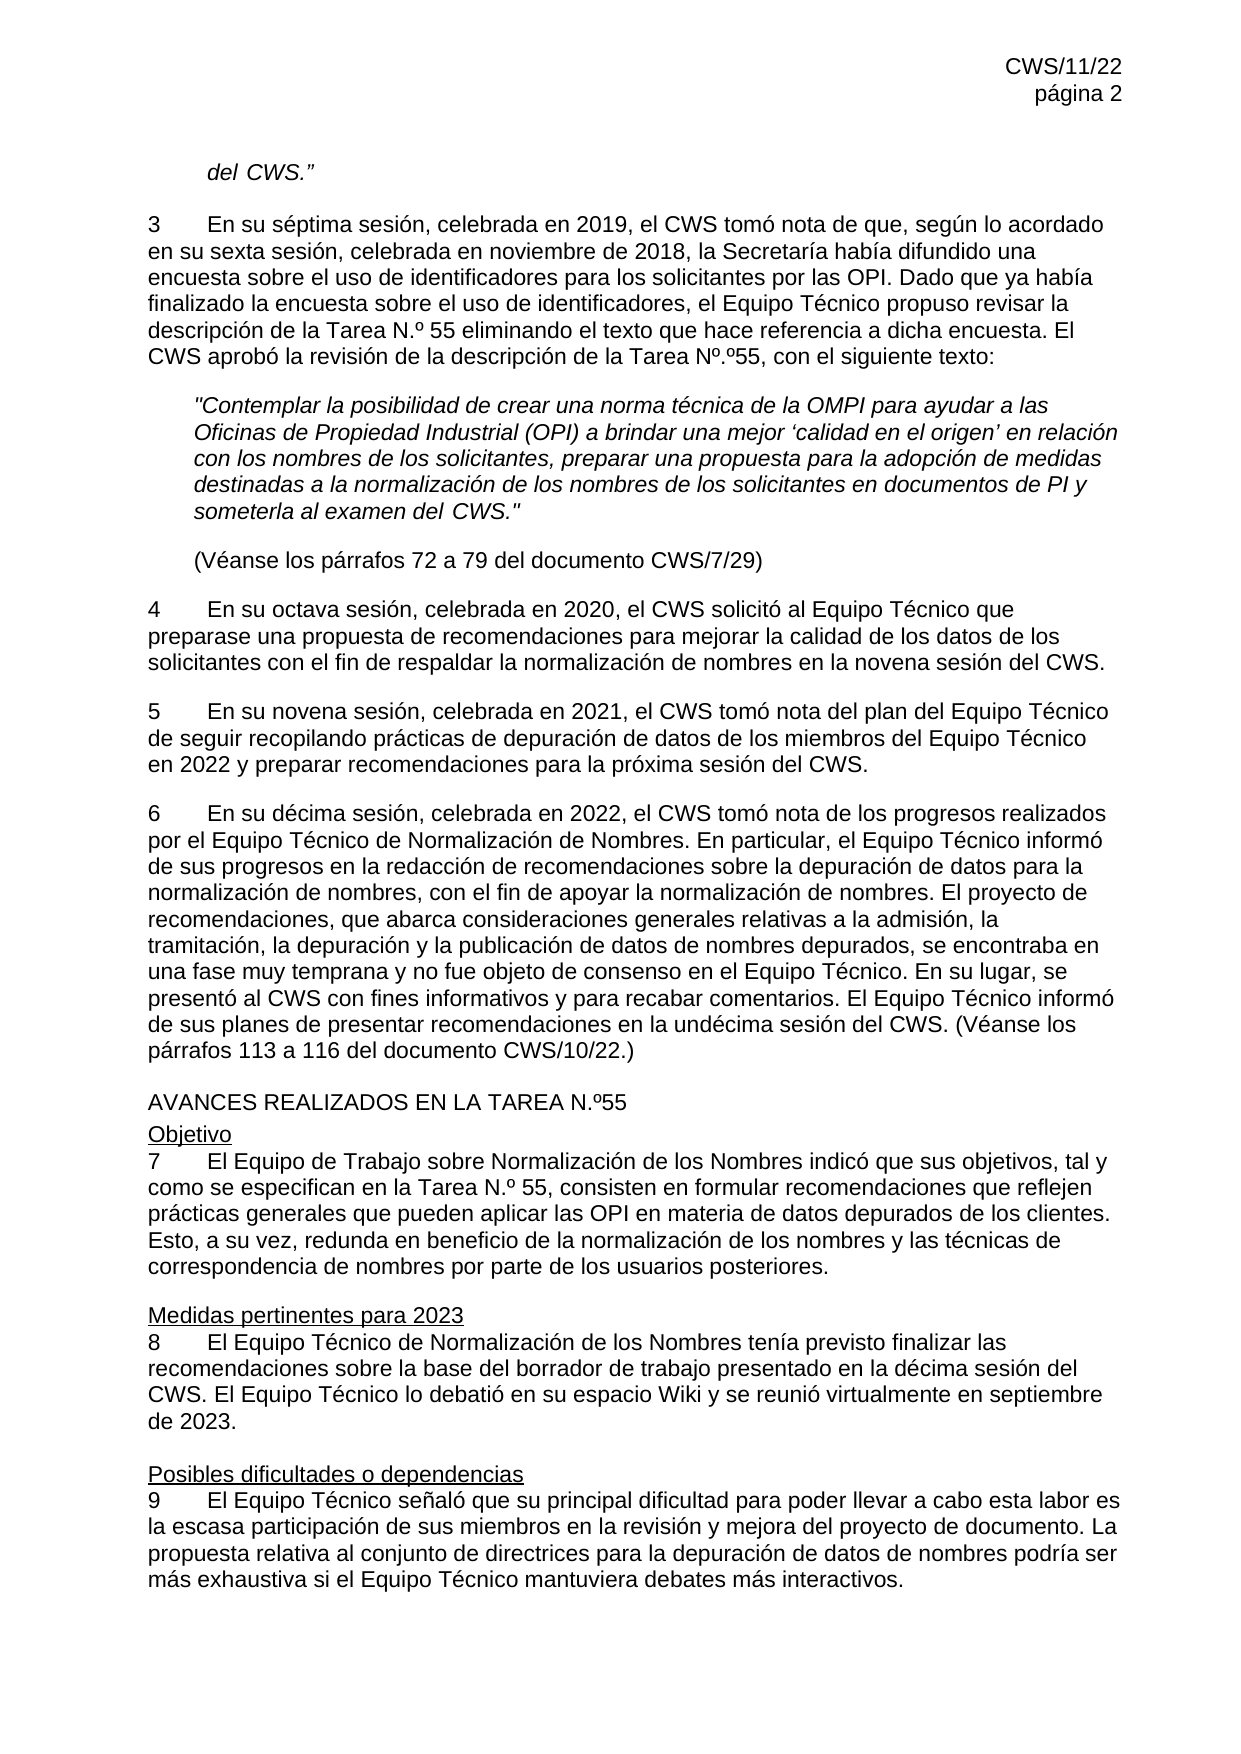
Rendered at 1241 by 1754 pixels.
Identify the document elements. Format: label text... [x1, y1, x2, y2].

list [207, 158, 1122, 211]
text Objetivo [148, 1121, 1122, 1148]
list En su novena sesión, celebrada en 2021, el CWS tomó nota del plan del Equipo Técnico de seguir recopilando prácticas de depuración de datos de los miembros del Equipo Técnico en 2022 y preparar recomendaciones para la próxima sesión del CWS. [148, 698, 1122, 777]
list "Contemplar la posibilidad de crear una norma técnica de la OMPI para ayudar a las Oficinas de Propiedad Industrial (OPI) a brindar una mejor ‘calidad en el origen’ en relación con los nombres de los solicitantes, preparar una propuesta para la adopción de medidas destinadas a la normalización de los nombres de los solicitantes en documentos de PI y someterla al examen del CWS." [193, 392, 1122, 524]
subtitle Avances realizados en la Tarea N.º55 [148, 1089, 1122, 1115]
list En su séptima sesión, celebrada en 2019, el CWS tomó nota de que, según lo acordado en su sexta sesión, celebrada en noviembre de 2018, la Secretaría había difundido una encuesta sobre el uso de identificadores para los solicitantes por las OPI. Dado que ya había finalizado la encuesta sobre el uso de identificadores, el Equipo Técnico propuso revisar la descripción de la Tarea N.º 55 eliminando el texto que hace referencia a dicha encuesta. El CWS aprobó la revisión de la descripción de la Tarea Nº.º55, con el siguiente texto: [148, 211, 1122, 369]
text Posibles dificultades o dependencias El Equipo Técnico señaló que su principal dificultad para poder llevar a cabo esta labor es la escasa participación de sus miembros en la revisión y mejora del proyecto de documento. La propuesta relativa al conjunto de directrices para la depuración de datos de nombres podría ser más exhaustiva si el Equipo Técnico mantuviera debates más interactivos. [148, 1461, 1122, 1592]
list (Véanse los párrafos 72 a 79 del documento CWS/7/29) [193, 547, 1122, 573]
text Medidas pertinentes para 2023 [148, 1302, 1122, 1329]
list En su décima sesión, celebrada en 2022, el CWS tomó nota de los progresos realizados por el Equipo Técnico de Normalización de Nombres. En particular, el Equipo Técnico informó de sus progresos en la redacción de recomendaciones sobre la depuración de datos para la normalización de nombres, con el fin de apoyar la normalización de nombres. El proyecto de recomendaciones, que abarca consideraciones generales relativas a la admisión, la tramitación, la depuración y la publicación de datos de nombres depurados, se encontraba en una fase muy temprana y no fue objeto de consenso en el Equipo Técnico. En su lugar, se presentó al CWS con fines informativos y para recabar comentarios. El Equipo Técnico informó de sus planes de presentar recomendaciones en la undécima sesión del CWS. (Véanse los párrafos 113 a 116 del documento CWS/10/22.) [148, 800, 1122, 1064]
text El Equipo Técnico de Normalización de los Nombres tenía previsto finalizar las recomendaciones sobre la base del borrador de trabajo presentado en la décima sesión del CWS. El Equipo Técnico lo debatió en su espacio Wiki y se reunió virtualmente en septiembre de 2023. [148, 1329, 1122, 1434]
list En su octava sesión, celebrada en 2020, el CWS solicitó al Equipo Técnico que preparase una propuesta de recomendaciones para mejorar la calidad de los datos de los solicitantes con el fin de respaldar la normalización de nombres en la novena sesión del CWS. [148, 596, 1122, 675]
list El Equipo de Trabajo sobre Normalización de los Nombres indicó que sus objetivos, tal y como se especifican en la Tarea N.º 55, consisten en formular recomendaciones que reflejen prácticas generales que pueden aplicar las OPI en materia de datos depurados de los clientes. Esto, a su vez, redunda en beneficio de la normalización de los nombres y las técnicas de correspondencia de nombres por parte de los usuarios posteriores. [148, 1148, 1122, 1279]
